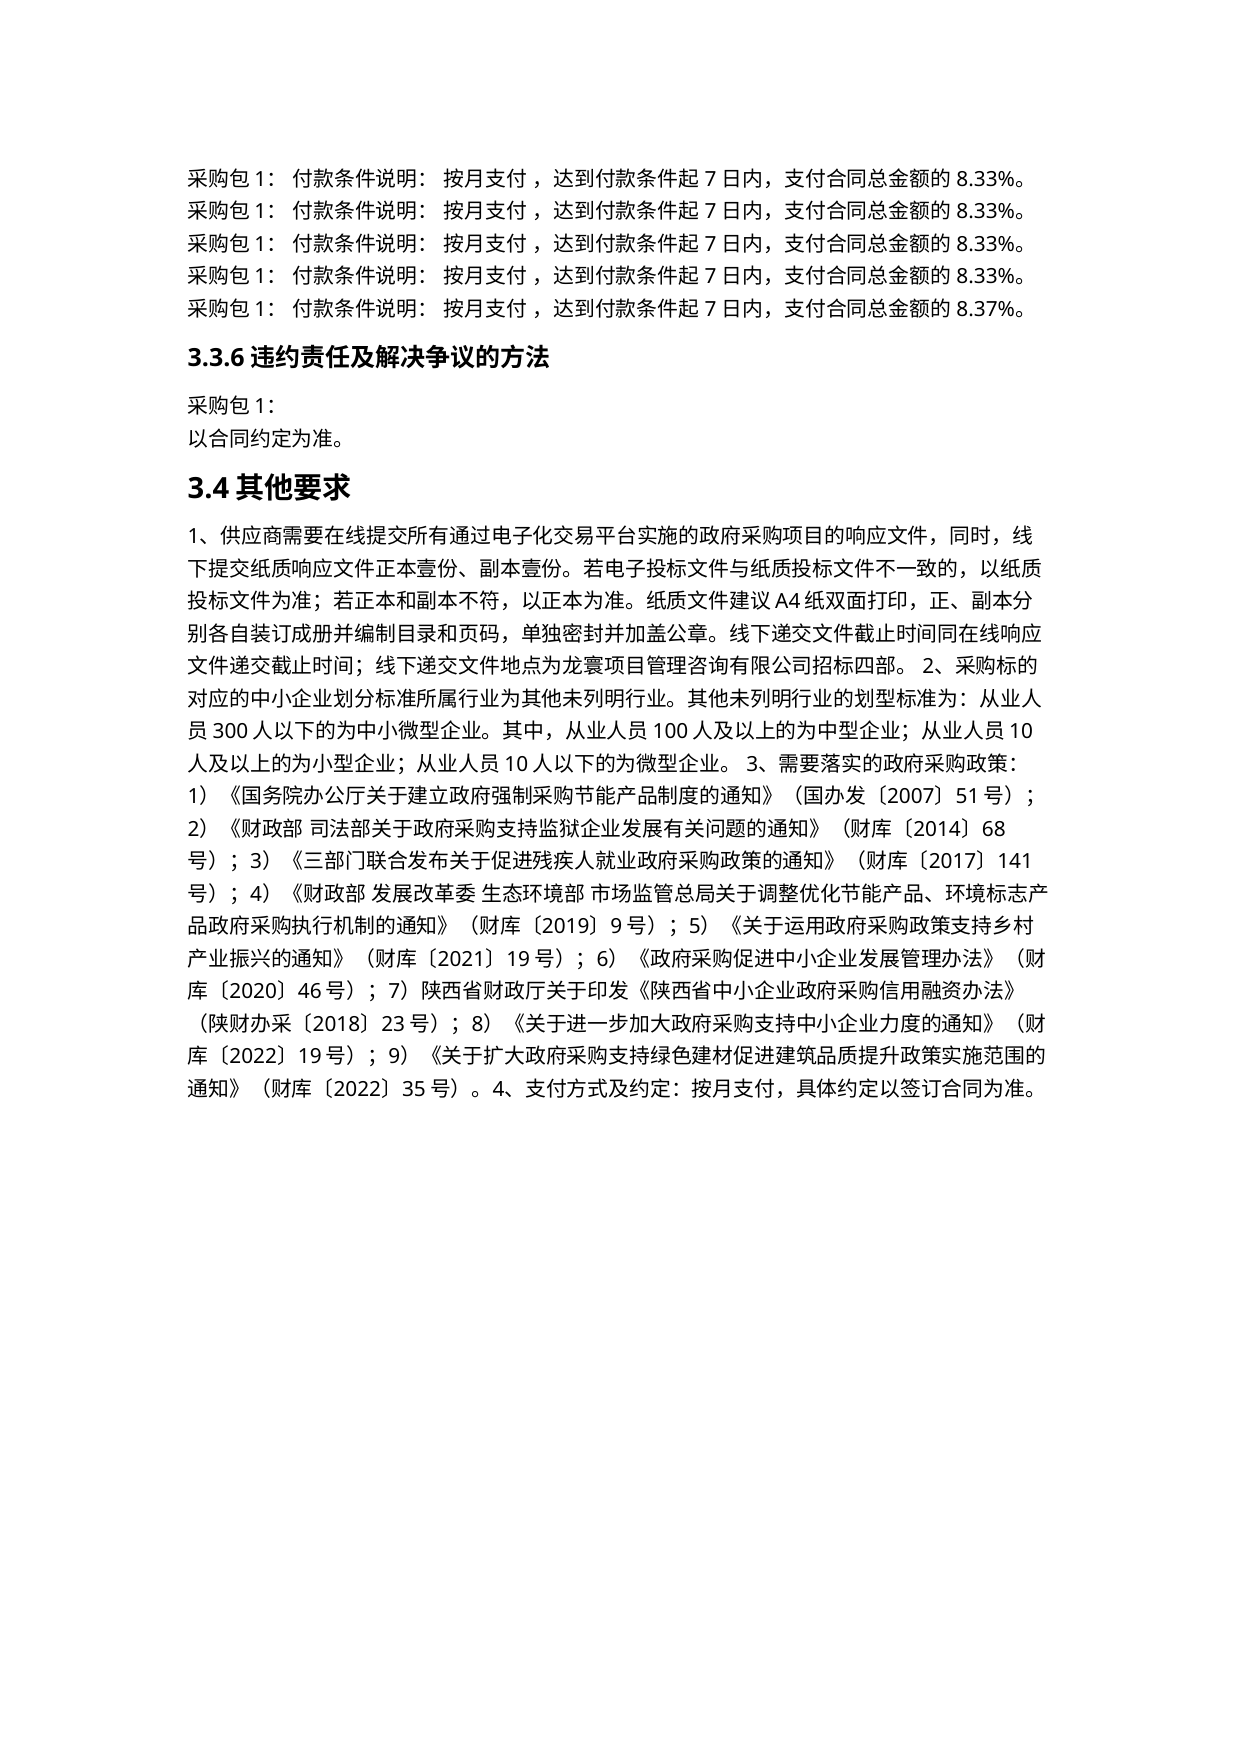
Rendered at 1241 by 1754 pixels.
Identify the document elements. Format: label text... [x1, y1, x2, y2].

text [187, 227, 1053, 259]
text 以合同约定为准。 [187, 422, 1053, 454]
text 采购包1： 付款条件说明： 按月支付 ，达到付款条件起 7 日内，支付合同总金额的 8.37%。 [187, 292, 1053, 324]
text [187, 194, 1053, 227]
text 1、供应商需要在线提交所有通过电子化交易平台实施的政府采购项目的响应文件，同时，线下提交纸质响应文件正本壹份、副本壹份。若电子投标文件与纸质投标文件不一致的，以纸质投标文件为准；若正本和副本不符，以正本为准。纸质文件建议A4纸双面打印，正、副本分别各自装订成册并编制目录和页码，单独密封并加盖公章。线下递交文件截止时间同在线响应文件递交截止时间；线下递交文件地点为龙寰项目管理咨询有限公司招标四部。 2、采购标的对应的中小企业划分标准所属行业为其他未列明行业。其他未列明行业的划型标准为：从业人员300人以下的为中小微型企业。其中，从业人员100人及以上的为中型企业；从业人员10人及以上的为小型企业；从业人员10人以下的为微型企业。 3、需要落实的政府采购政策：1）《国务院办公厅关于建立政府强制采购节能产品制度的通知》（国办发〔2007〕51号）；2）《财政部 司法部关于政府采购支持监狱企业发展有关问题的通知》（财库〔2014〕68号）；3）《三部门联合发布关于促进残疾人就业政府采购政策的通知》（财库〔2017〕141号）；4）《财政部 发展改革委 生态环境部 市场监管总局关于调整优化节能产品、环境标志产品政府采购执行机制的通知》（财库〔2019〕9号）；5）《关于运用政府采购政策支持乡村产业振兴的通知》（财库〔2021〕19号）；6）《政府采购促进中小企业发展管理办法》（财库〔2020〕46号）；7）陕西省财政厅关于印发《陕西省中小企业政府采购信用融资办法》（陕财办采〔2018〕23号）；8）《关于进一步加大政府采购支持中小企业力度的通知》（财库〔2022〕19号）；9）《关于扩大政府采购支持绿色建材促进建筑品质提升政策实施范围的通知》（财库〔2022〕35号）。4、支付方式及约定：按月支付，具体约定以签订合同为准。 [187, 519, 1053, 1104]
text 3.3.6违约责任及解决争议的方法 [187, 324, 1053, 389]
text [187, 162, 1053, 194]
text 采购包1： [187, 389, 1053, 422]
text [187, 259, 1053, 292]
text 3.4其他要求 [187, 454, 1053, 519]
